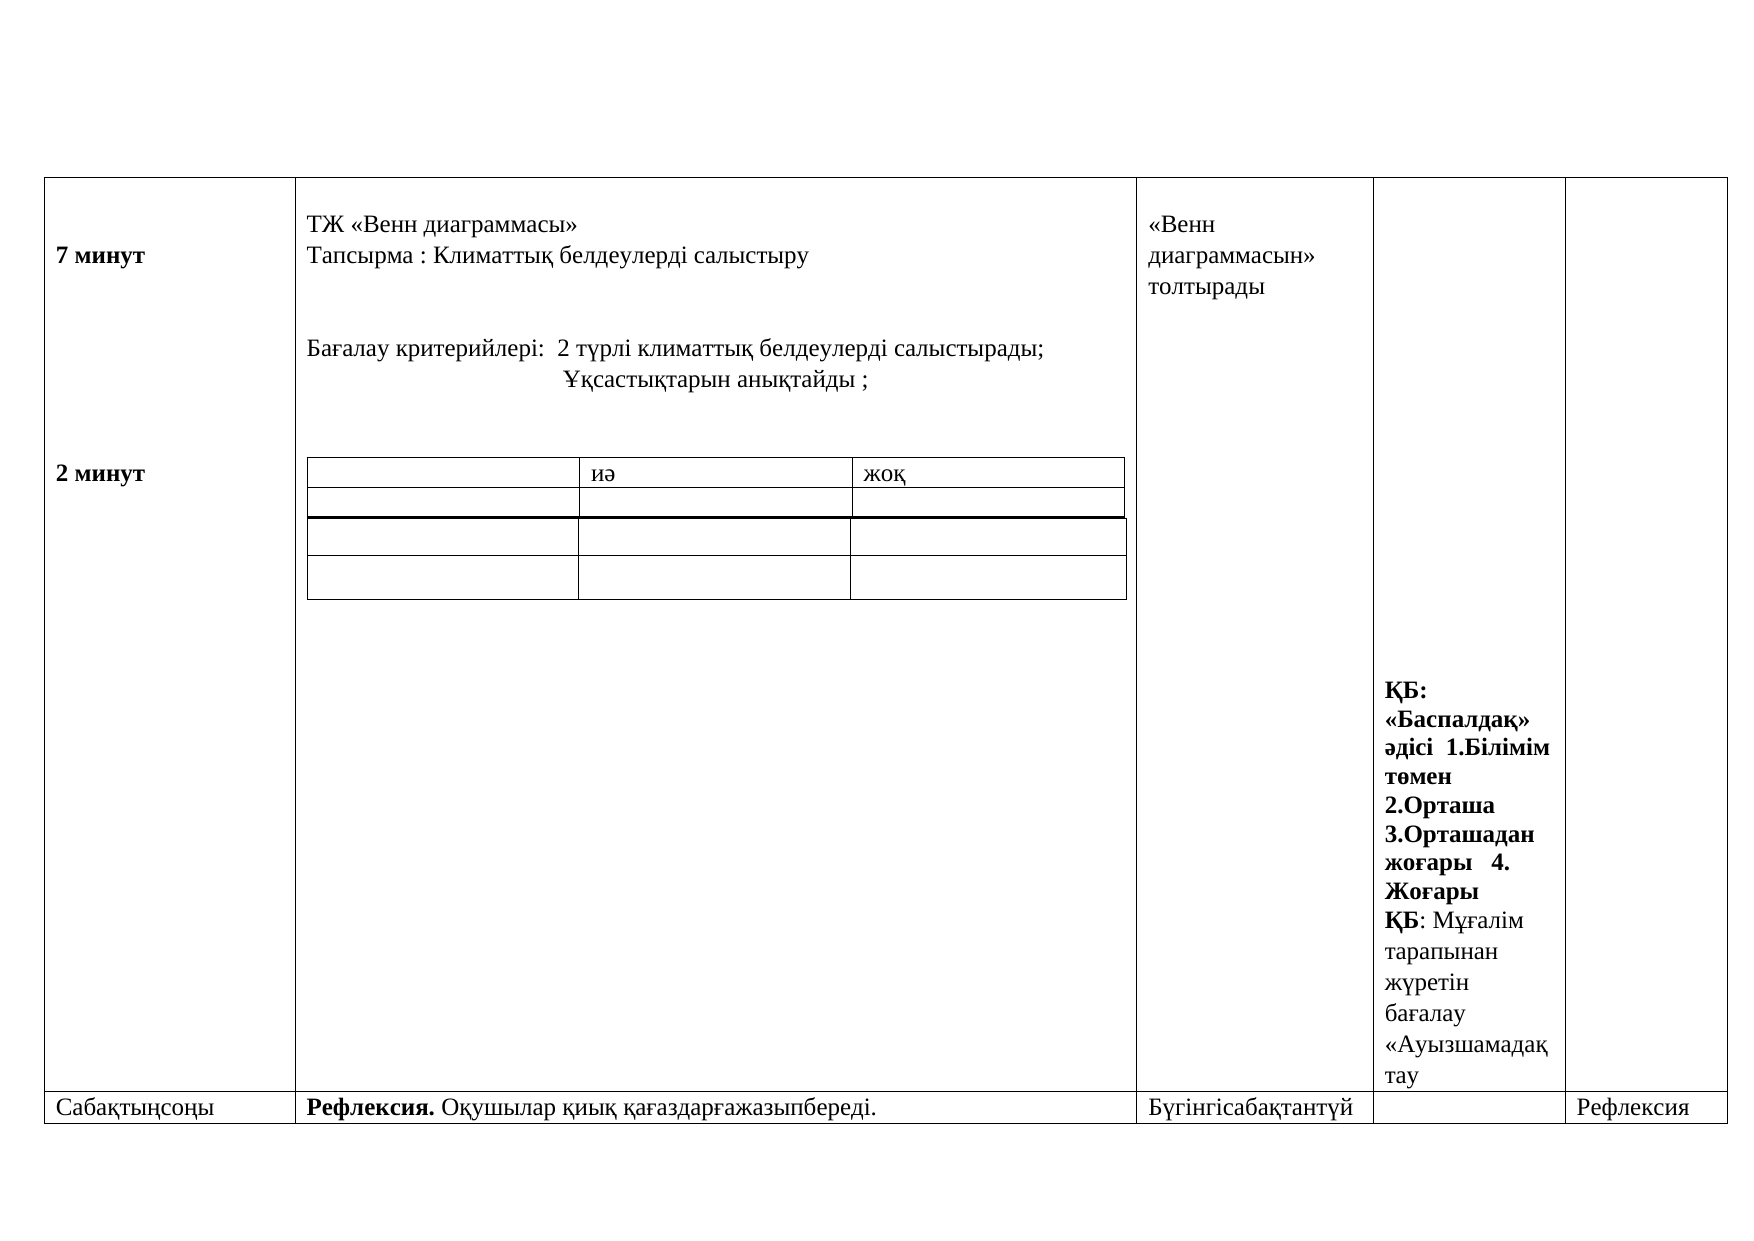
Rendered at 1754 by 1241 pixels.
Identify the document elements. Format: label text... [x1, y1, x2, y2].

table_cell Рефлексия парағы [1566, 1092, 1727, 1123]
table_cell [1137, 178, 1373, 1091]
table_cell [296, 1092, 1136, 1123]
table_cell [45, 178, 295, 1091]
table_cell [1374, 1092, 1565, 1123]
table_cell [1374, 178, 1565, 1091]
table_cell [1566, 178, 1727, 1091]
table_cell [1137, 1092, 1373, 1123]
table_cell Сабақтыңсоңы [45, 1092, 295, 1123]
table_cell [296, 178, 1136, 1091]
